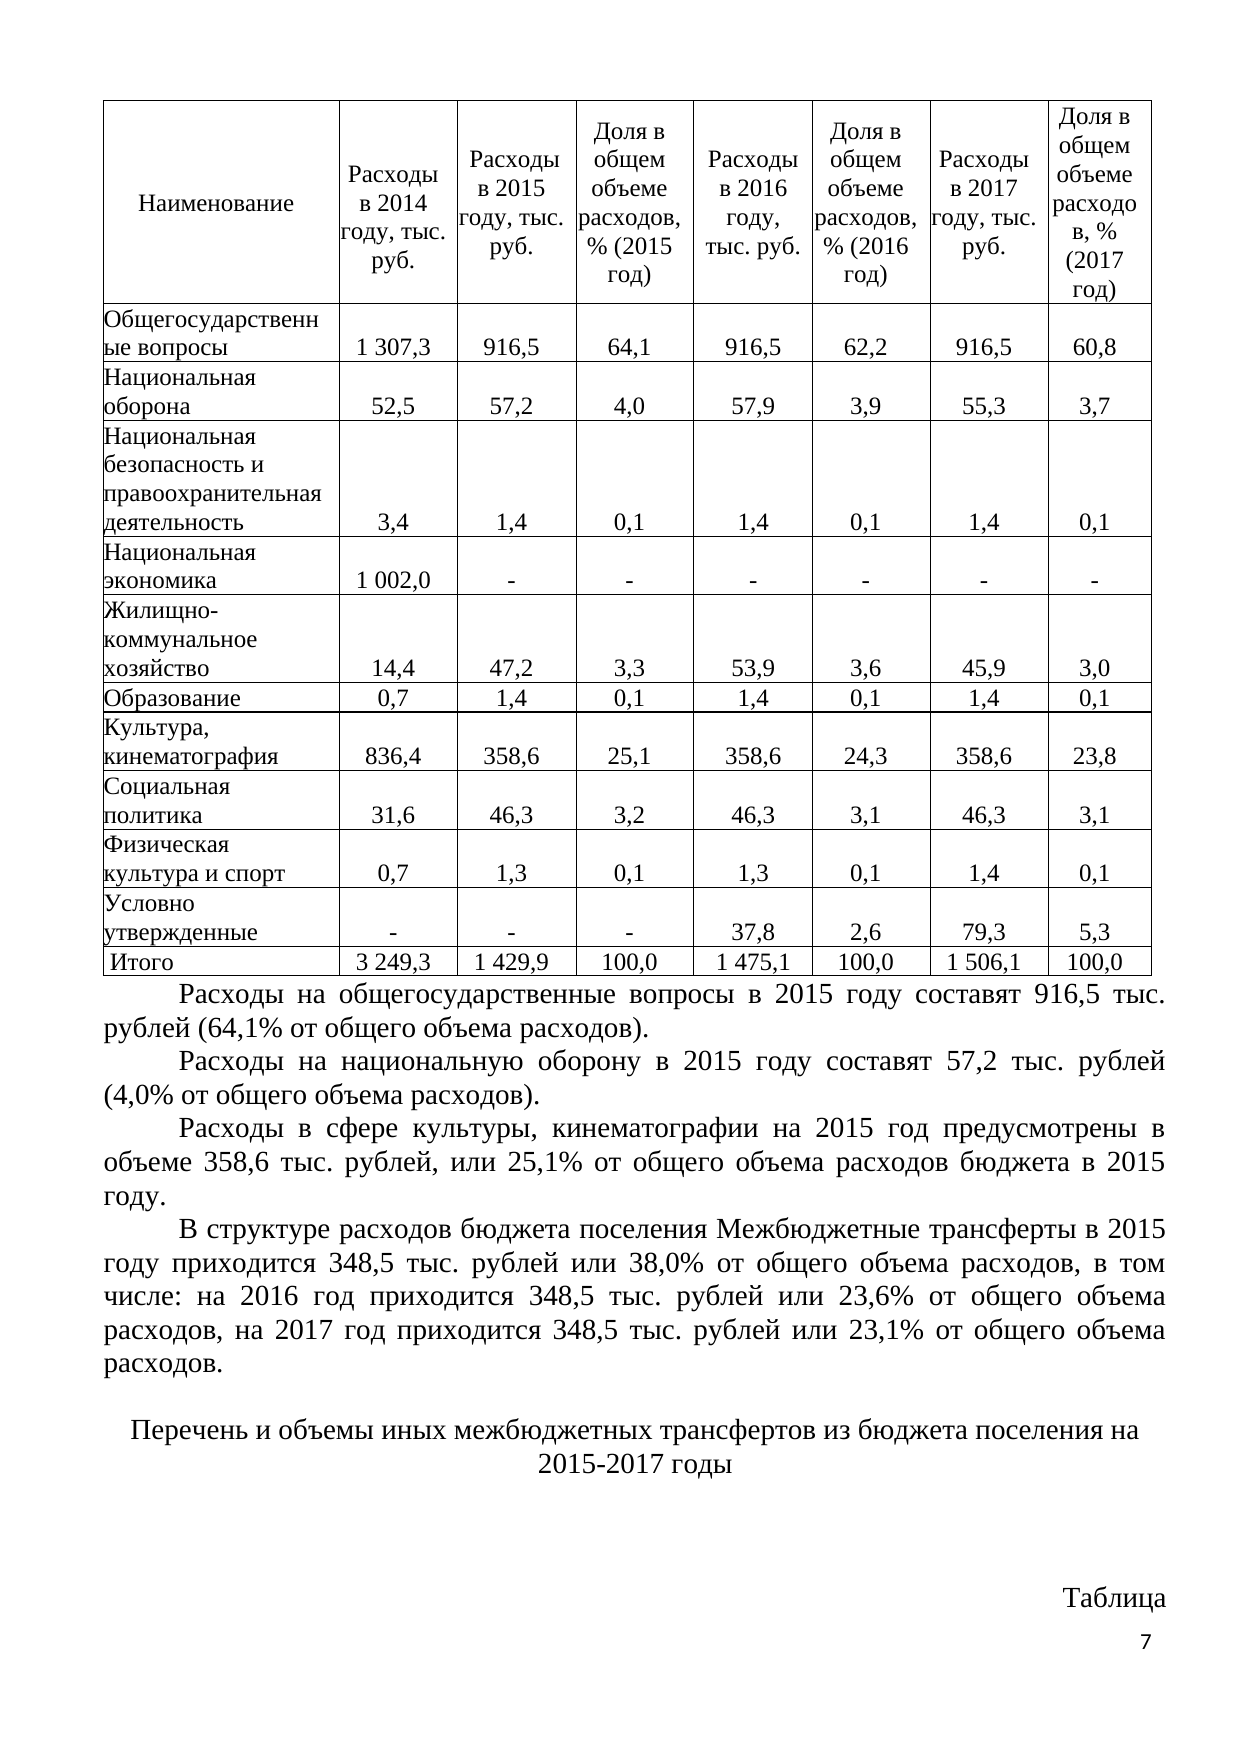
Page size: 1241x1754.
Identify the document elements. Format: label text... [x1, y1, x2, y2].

table_cell 79,3 [931, 888, 1048, 946]
table_cell 25,1 [577, 713, 693, 770]
table_cell 3,1 [1049, 771, 1151, 828]
table_cell 1,4 [931, 830, 1048, 887]
table_cell 100,0 [1049, 947, 1151, 975]
table_cell 46,3 [931, 771, 1048, 828]
table_cell 64,1 [577, 304, 693, 361]
table_header Доля в общем объеме расходов, % (2016 год) [813, 101, 930, 303]
table_cell 45,9 [931, 595, 1048, 682]
title Таблица [103, 1580, 1167, 1614]
table_cell 24,3 [813, 713, 930, 770]
table_cell 57,9 [694, 362, 812, 420]
table_cell Жилищно-коммунальное хозяйство [104, 595, 339, 682]
table_cell 60,8 [1049, 304, 1151, 361]
table_cell 5,3 [1049, 888, 1151, 946]
table_cell - [458, 888, 576, 946]
table_cell 0,1 [577, 830, 693, 887]
table_cell 23,8 [1049, 713, 1151, 770]
table_cell 46,3 [694, 771, 812, 828]
table_header Наименование [104, 101, 339, 303]
table_cell - [458, 537, 576, 594]
table_cell 46,3 [458, 771, 576, 828]
table_cell 3,4 [340, 421, 457, 536]
table_cell 3,0 [1049, 595, 1151, 682]
table_cell 62,2 [813, 304, 930, 361]
table_cell 358,6 [931, 713, 1048, 770]
table_cell - [813, 537, 930, 594]
table_cell - [694, 537, 812, 594]
table_cell 358,6 [694, 713, 812, 770]
table_cell 1,4 [931, 421, 1048, 536]
table_cell Условно утвержденные [104, 888, 339, 946]
table_cell 47,2 [458, 595, 576, 682]
table_cell Образование [104, 683, 339, 711]
table_cell 100,0 [813, 947, 930, 975]
table_cell Физическая культура и спорт [104, 830, 339, 887]
table_cell 53,9 [694, 595, 812, 682]
table_cell 1 506,1 [931, 947, 1048, 975]
table_header Расходы в 2017 году, тыс. руб. [931, 101, 1048, 303]
table_cell Социальная политика [104, 771, 339, 828]
table_cell 2,6 [813, 888, 930, 946]
table_cell - [1049, 537, 1151, 594]
table_cell 0,1 [1049, 830, 1151, 887]
text Расходы на национальную оборону в 2015 году составят 57,2 тыс. рублей (4,0% от общего объема расходов). [103, 1043, 1167, 1111]
table_cell 0,1 [1049, 421, 1151, 536]
table_cell 916,5 [931, 304, 1048, 361]
table_cell Национальная экономика [104, 537, 339, 594]
table_cell Национальная безопасность и правоохранительная деятельность [104, 421, 339, 536]
table_cell 0,1 [577, 683, 693, 711]
table_cell 3 249,3 [340, 947, 457, 975]
table_cell 3,7 [1049, 362, 1151, 420]
table_cell 57,2 [458, 362, 576, 420]
table_header Расходы в 2015 году, тыс. руб. [458, 101, 576, 303]
table_cell 0,1 [1049, 683, 1151, 711]
table_cell 1 475,1 [694, 947, 812, 975]
table_cell 1,4 [931, 683, 1048, 711]
table_cell 55,3 [931, 362, 1048, 420]
table_cell Итого [104, 947, 339, 975]
table_cell 0,7 [340, 683, 457, 711]
table_cell Национальная оборона [104, 362, 339, 420]
table_cell 3,9 [813, 362, 930, 420]
table_cell 1,4 [694, 421, 812, 536]
table_cell 0,1 [813, 683, 930, 711]
table_cell 0,7 [340, 830, 457, 887]
table_cell - [577, 537, 693, 594]
text Расходы в сфере культуры, кинематографии на 2015 год предусмотрены в объеме 358,6 тыс. рублей, или 25,1% от общего объема расходов бюджета в 2015 году. [103, 1111, 1167, 1211]
text Расходы на общегосударственные вопросы в 2015 году составят 916,5 тыс. рублей (64,1% от общего объема расходов). [103, 976, 1167, 1043]
table_cell 14,4 [340, 595, 457, 682]
text В структуре расходов бюджета поселения Межбюджетные трансферты в 2015 году приходится 348,5 тыс. рублей или 38,0% от общего объема расходов, в том числе: на 2016 год приходится 348,5 тыс. рублей или 23,6% от общего объема расходов, на 2017 год приходится 348,5 тыс. рублей или 23,1% от общего объема расходов. [103, 1211, 1167, 1379]
table_cell 0,1 [813, 830, 930, 887]
table_cell 37,8 [694, 888, 812, 946]
table_cell 836,4 [340, 713, 457, 770]
table_cell 4,0 [577, 362, 693, 420]
table_cell Культура, кинематография [104, 713, 339, 770]
table_cell 1,3 [694, 830, 812, 887]
table_cell 1,4 [694, 683, 812, 711]
table_cell 358,6 [458, 713, 576, 770]
table_cell 3,6 [813, 595, 930, 682]
table_cell 52,5 [340, 362, 457, 420]
table_cell 1 002,0 [340, 537, 457, 594]
table_cell Общегосударственные вопросы [104, 304, 339, 361]
table_cell 1,4 [458, 683, 576, 711]
table_cell - [340, 888, 457, 946]
table_cell 0,1 [813, 421, 930, 536]
table_cell 31,6 [340, 771, 457, 828]
table_header Расходы в 2014 году, тыс. руб. [340, 101, 457, 303]
table_cell 916,5 [458, 304, 576, 361]
title Перечень и объемы иных межбюджетных трансфертов из бюджета поселения на 2015-2017 годы [103, 1412, 1167, 1479]
table_cell - [577, 888, 693, 946]
table_cell 1 429,9 [458, 947, 576, 975]
table_cell 1,3 [458, 830, 576, 887]
table_header Доля в общем объеме расходов, % (2015 год) [577, 101, 693, 303]
table_header Расходы в 2016 году, тыс. руб. [694, 101, 812, 303]
table_header Доля в общем объеме расходов, % (2017 год) [1049, 101, 1151, 303]
table_cell 1,4 [458, 421, 576, 536]
table_cell 1 307,3 [340, 304, 457, 361]
table_cell 3,1 [813, 771, 930, 828]
table_cell - [931, 537, 1048, 594]
table_cell 3,3 [577, 595, 693, 682]
table_cell 3,2 [577, 771, 693, 828]
table_cell 100,0 [577, 947, 693, 975]
table_cell 0,1 [577, 421, 693, 536]
table_cell 916,5 [694, 304, 812, 361]
